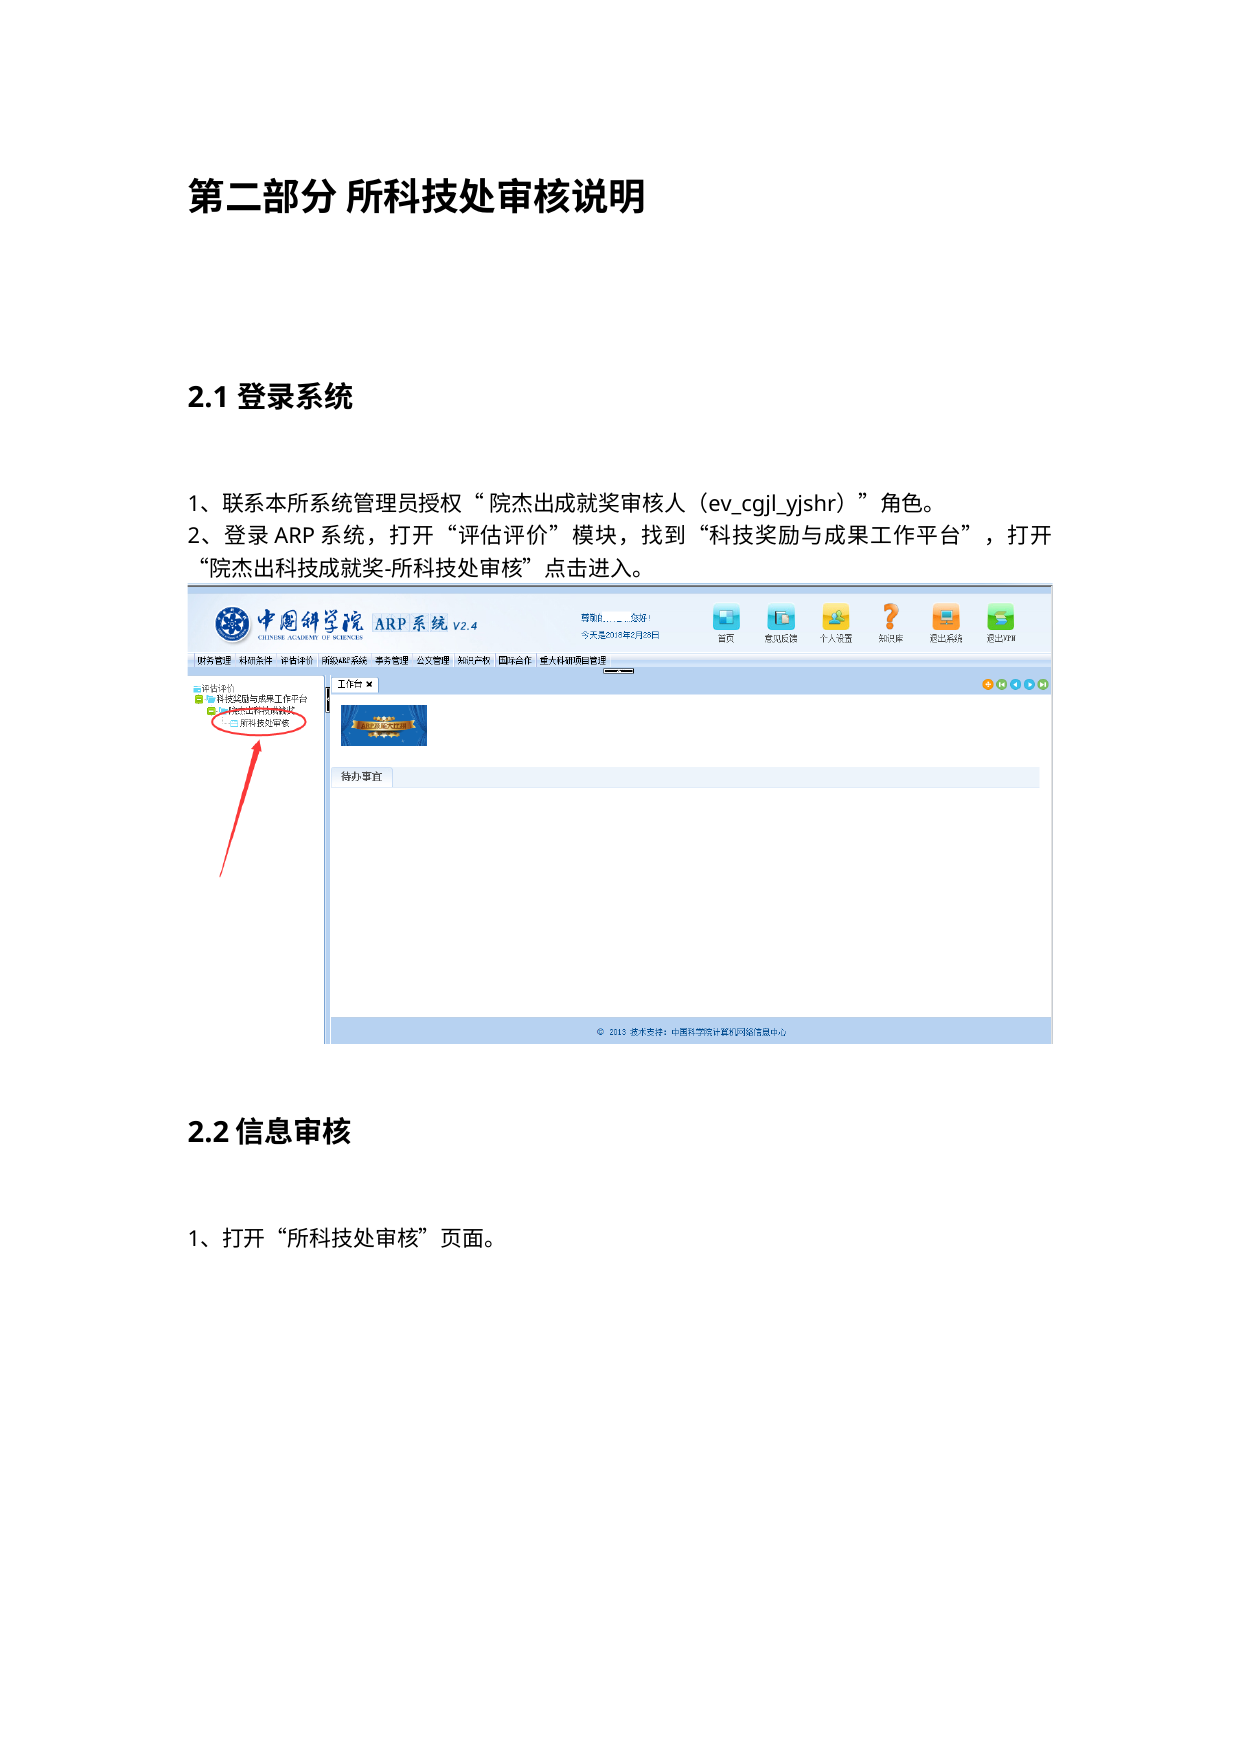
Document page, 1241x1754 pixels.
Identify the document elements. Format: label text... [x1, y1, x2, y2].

subtitle 2.2信息审核 [187, 1098, 1053, 1163]
subtitle 2.1 登录系统 [187, 363, 1053, 428]
picture [187, 583, 1053, 1044]
text 1、打开“所科技处审核”页面。 [187, 1221, 1053, 1253]
subtitle 第二部分 所科技处审核说明 [187, 162, 1053, 227]
text 2、登录ARP系统，打开“评估评价”模块，找到“科技奖励与成果工作平台”，打开“院杰出科技成就奖-所科技处审核”点击进入。 [187, 518, 1053, 583]
text 1、联系本所系统管理员授权“ 院杰出成就奖审核人（ev_cgjl_yjshr）”角色。 [187, 486, 1053, 518]
